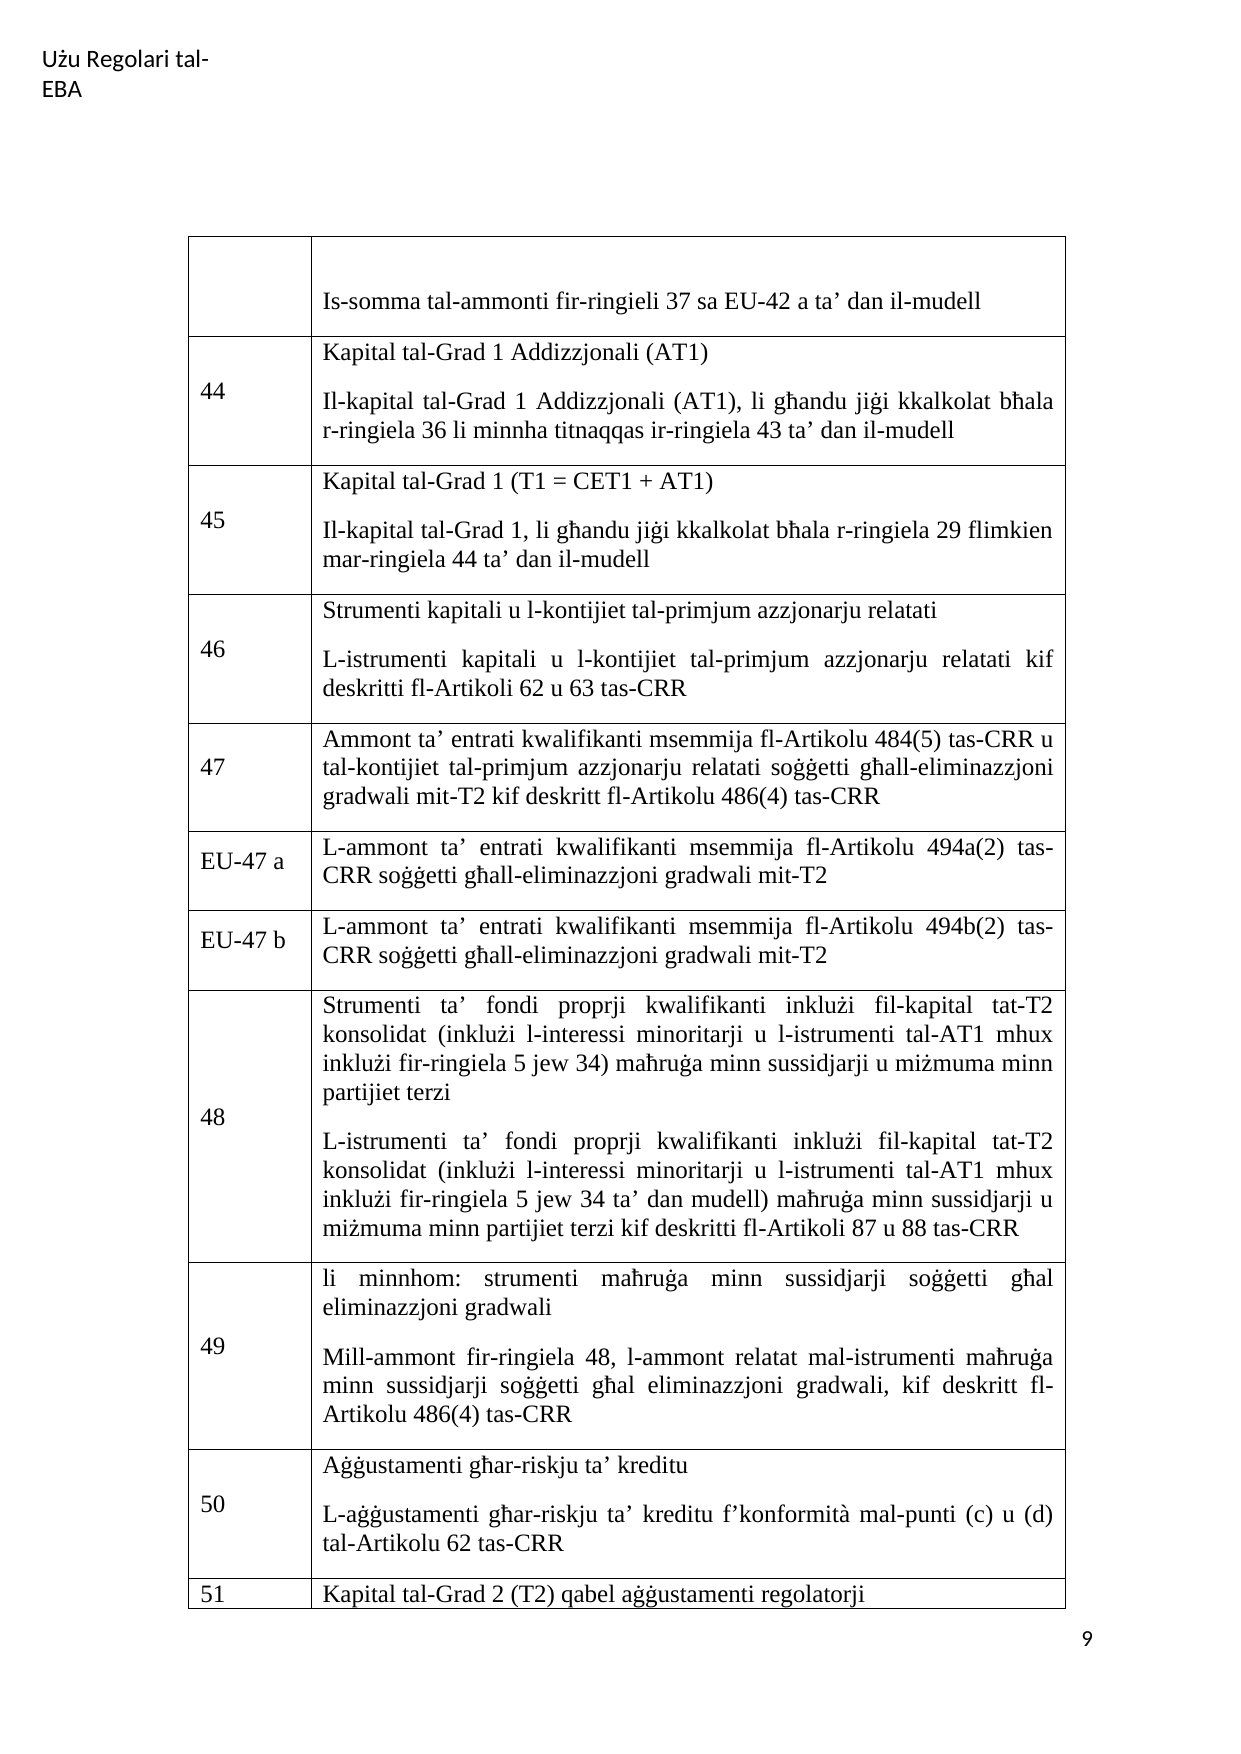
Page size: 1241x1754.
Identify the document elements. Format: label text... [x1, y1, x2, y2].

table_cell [312, 237, 1065, 336]
table_cell li minnhom: strumenti maħruġa minn sussidjarji soġġetti għal eliminazzjoni gradwali Mill-ammont fir-ringiela 48, l-ammont relatat mal-istrumenti maħruġa minn sussidjarji soġġetti għal eliminazzjoni gradwali, kif deskritt fl-Artikolu 486(4) tas-CRR [312, 1263, 1065, 1449]
table_cell 48 [189, 991, 311, 1262]
table_cell L-ammont ta’ entrati kwalifikanti msemmija fl-Artikolu 494b(2) tas-CRR soġġetti għall-eliminazzjoni gradwali mit-T2 [312, 911, 1065, 989]
table_cell EU-47 a [189, 832, 311, 910]
table_cell Kapital tal-Grad 1 Addizzjonali (AT1) Il-kapital tal-Grad 1 Addizzjonali (AT1), li għandu jiġi kkalkolat bħala r-ringiela 36 li minnha titnaqqas ir-ringiela 43 ta’ dan il-mudell [312, 337, 1065, 465]
table_cell EU-47 b [189, 911, 311, 989]
table_cell 49 [189, 1263, 311, 1449]
table_cell 43 [189, 237, 311, 336]
table_cell 50 [189, 1450, 311, 1578]
table_cell L-ammont ta’ entrati kwalifikanti msemmija fl-Artikolu 494a(2) tas-CRR soġġetti għall-eliminazzjoni gradwali mit-T2 [312, 832, 1065, 910]
table_cell Aġġustamenti għar-riskju ta’ kreditu L-aġġustamenti għar-riskju ta’ kreditu f’konformità mal-punti (c) u (d) tal-Artikolu 62 tas-CRR [312, 1450, 1065, 1578]
table_cell 44 [189, 337, 311, 465]
table_cell Kapital tal-Grad 1 (T1 = CET1 + AT1) Il-kapital tal-Grad 1, li għandu jiġi kkalkolat bħala r-ringiela 29 flimkien mar-ringiela 44 ta’ dan il-mudell [312, 466, 1065, 594]
table_cell 46 [189, 595, 311, 723]
table_cell 51 [189, 1579, 311, 1607]
table_cell 45 [189, 466, 311, 594]
table_cell Ammont ta’ entrati kwalifikanti msemmija fl-Artikolu 484(5) tas-CRR u tal-kontijiet tal-primjum azzjonarju relatati soġġetti għall-eliminazzjoni gradwali mit-T2 kif deskritt fl-Artikolu 486(4) tas-CRR [312, 724, 1065, 831]
table_cell 47 [189, 724, 311, 831]
table_cell Strumenti kapitali u l-kontijiet tal-primjum azzjonarju relatati L-istrumenti kapitali u l-kontijiet tal-primjum azzjonarju relatati kif deskritti fl-Artikoli 62 u 63 tas-CRR [312, 595, 1065, 723]
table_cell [312, 1579, 1065, 1607]
table_cell Strumenti ta’ fondi proprji kwalifikanti inklużi fil-kapital tat-T2 konsolidat (inklużi l-interessi minoritarji u l-istrumenti tal-AT1 mhux inklużi fir-ringiela 5 jew 34) maħruġa minn sussidjarji u miżmuma minn partijiet terzi L-istrumenti ta’ fondi proprji kwalifikanti inklużi fil-kapital tat-T2 konsolidat (inklużi l-interessi minoritarji u l-istrumenti tal-AT1 mhux inklużi fir-ringiela 5 jew 34 ta’ dan mudell) maħruġa minn sussidjarji u miżmuma minn partijiet terzi kif deskritti fl-Artikoli 87 u 88 tas-CRR [312, 991, 1065, 1262]
